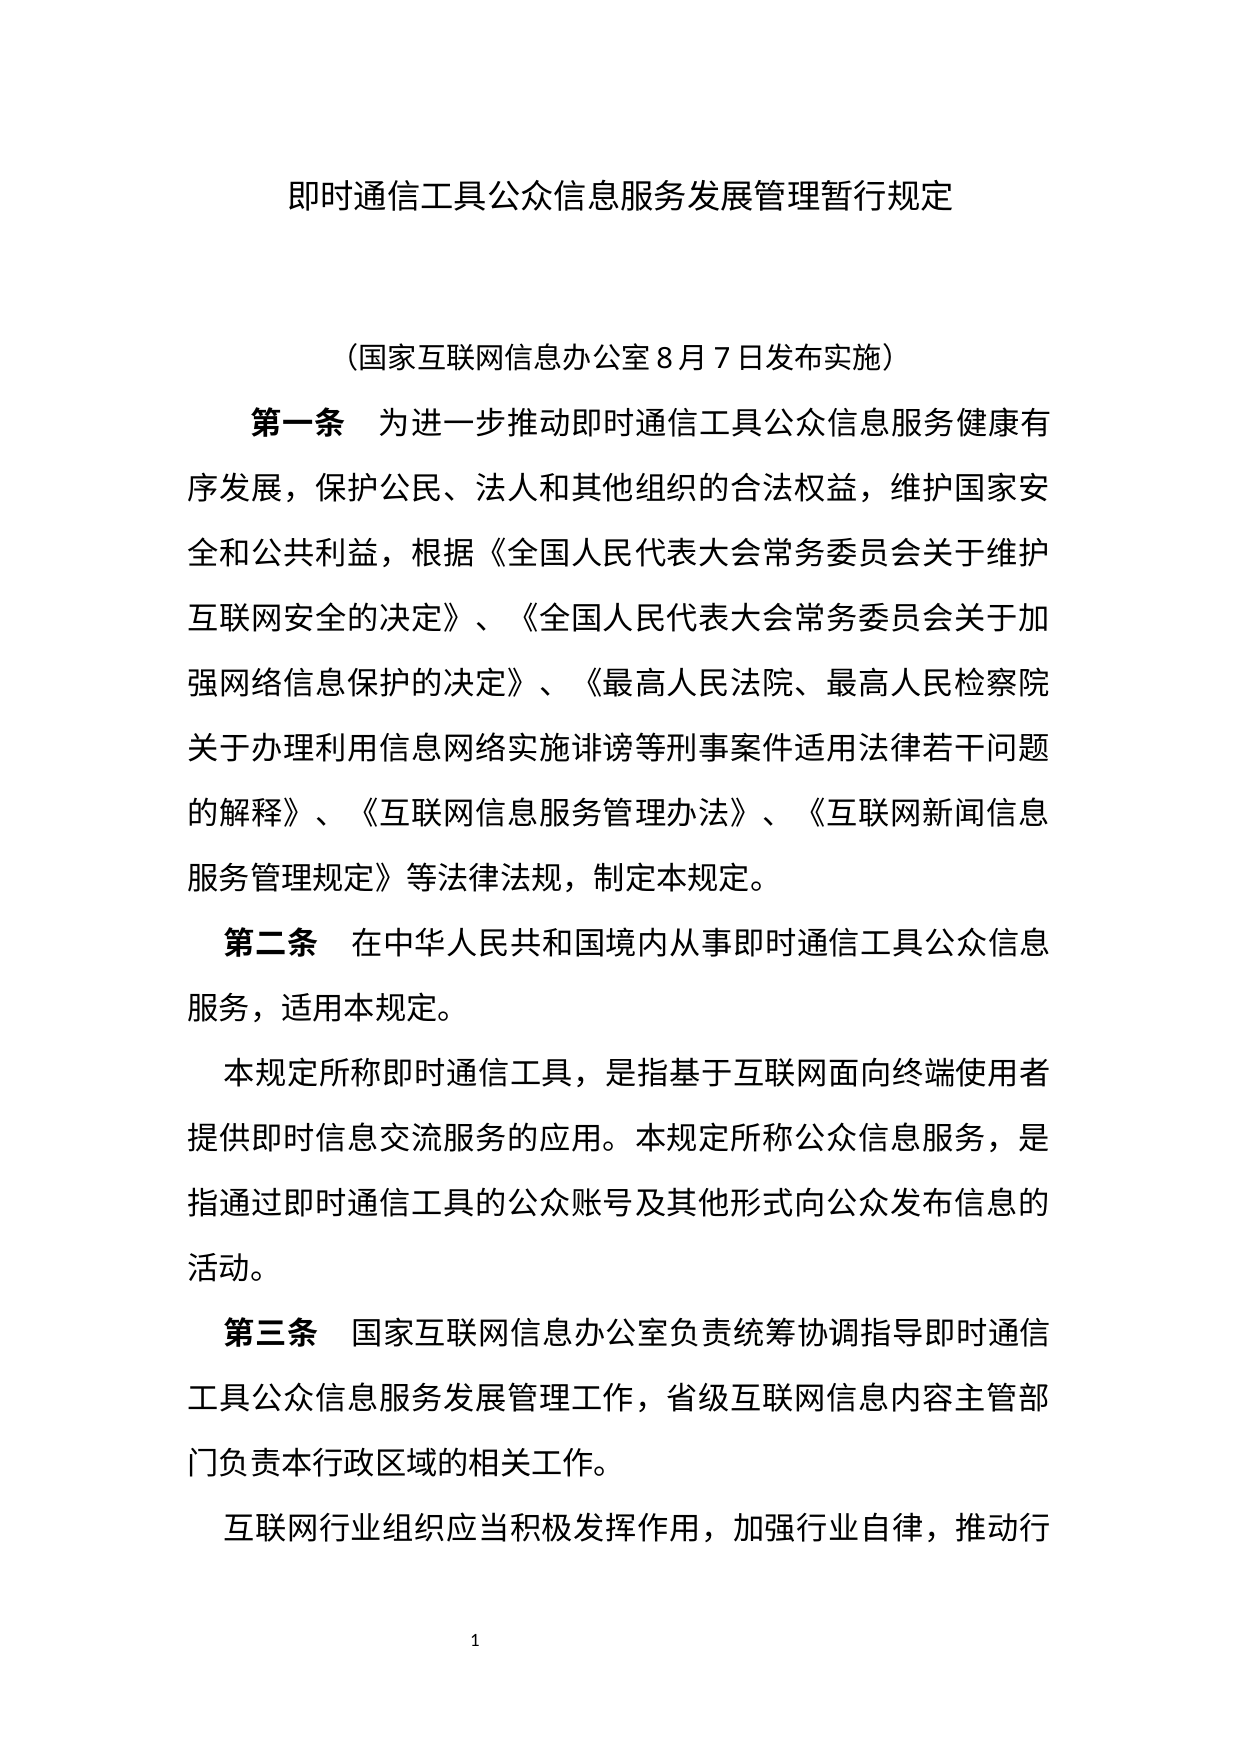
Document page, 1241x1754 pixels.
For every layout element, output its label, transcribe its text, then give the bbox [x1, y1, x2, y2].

text 即时通信工具公众信息服务发展管理暂行规定 [187, 162, 1053, 227]
text 第二条 在中华人民共和国境内从事即时通信工具公众信息服务，适用本规定。 [187, 908, 1053, 1038]
text 第三条 国家互联网信息办公室负责统筹协调指导即时通信工具公众信息服务发展管理工作，省级互联网信息内容主管部门负责本行政区域的相关工作。 [187, 1298, 1053, 1493]
text （国家互联网信息办公室8月7日发布实施） [187, 323, 1053, 388]
text 本规定所称即时通信工具，是指基于互联网面向终端使用者提供即时信息交流服务的应用。本规定所称公众信息服务，是指通过即时通信工具的公众账号及其他形式向公众发布信息的活动。 [187, 1038, 1053, 1298]
text 第一条 为进一步推动即时通信工具公众信息服务健康有序发展，保护公民、法人和其他组织的合法权益，维护国家安全和公共利益，根据《全国人民代表大会常务委员会关于维护互联网安全的决定》、《全国人民代表大会常务委员会关于加强网络信息保护的决定》、《最高人民法院、最高人民检察院关于办理利用信息网络实施诽谤等刑事案件适用法律若干问题的解释》、《互联网信息服务管理办法》、《互联网新闻信息服务管理规定》等法律法规，制定本规定。 [187, 388, 1053, 908]
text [187, 1493, 1053, 1558]
